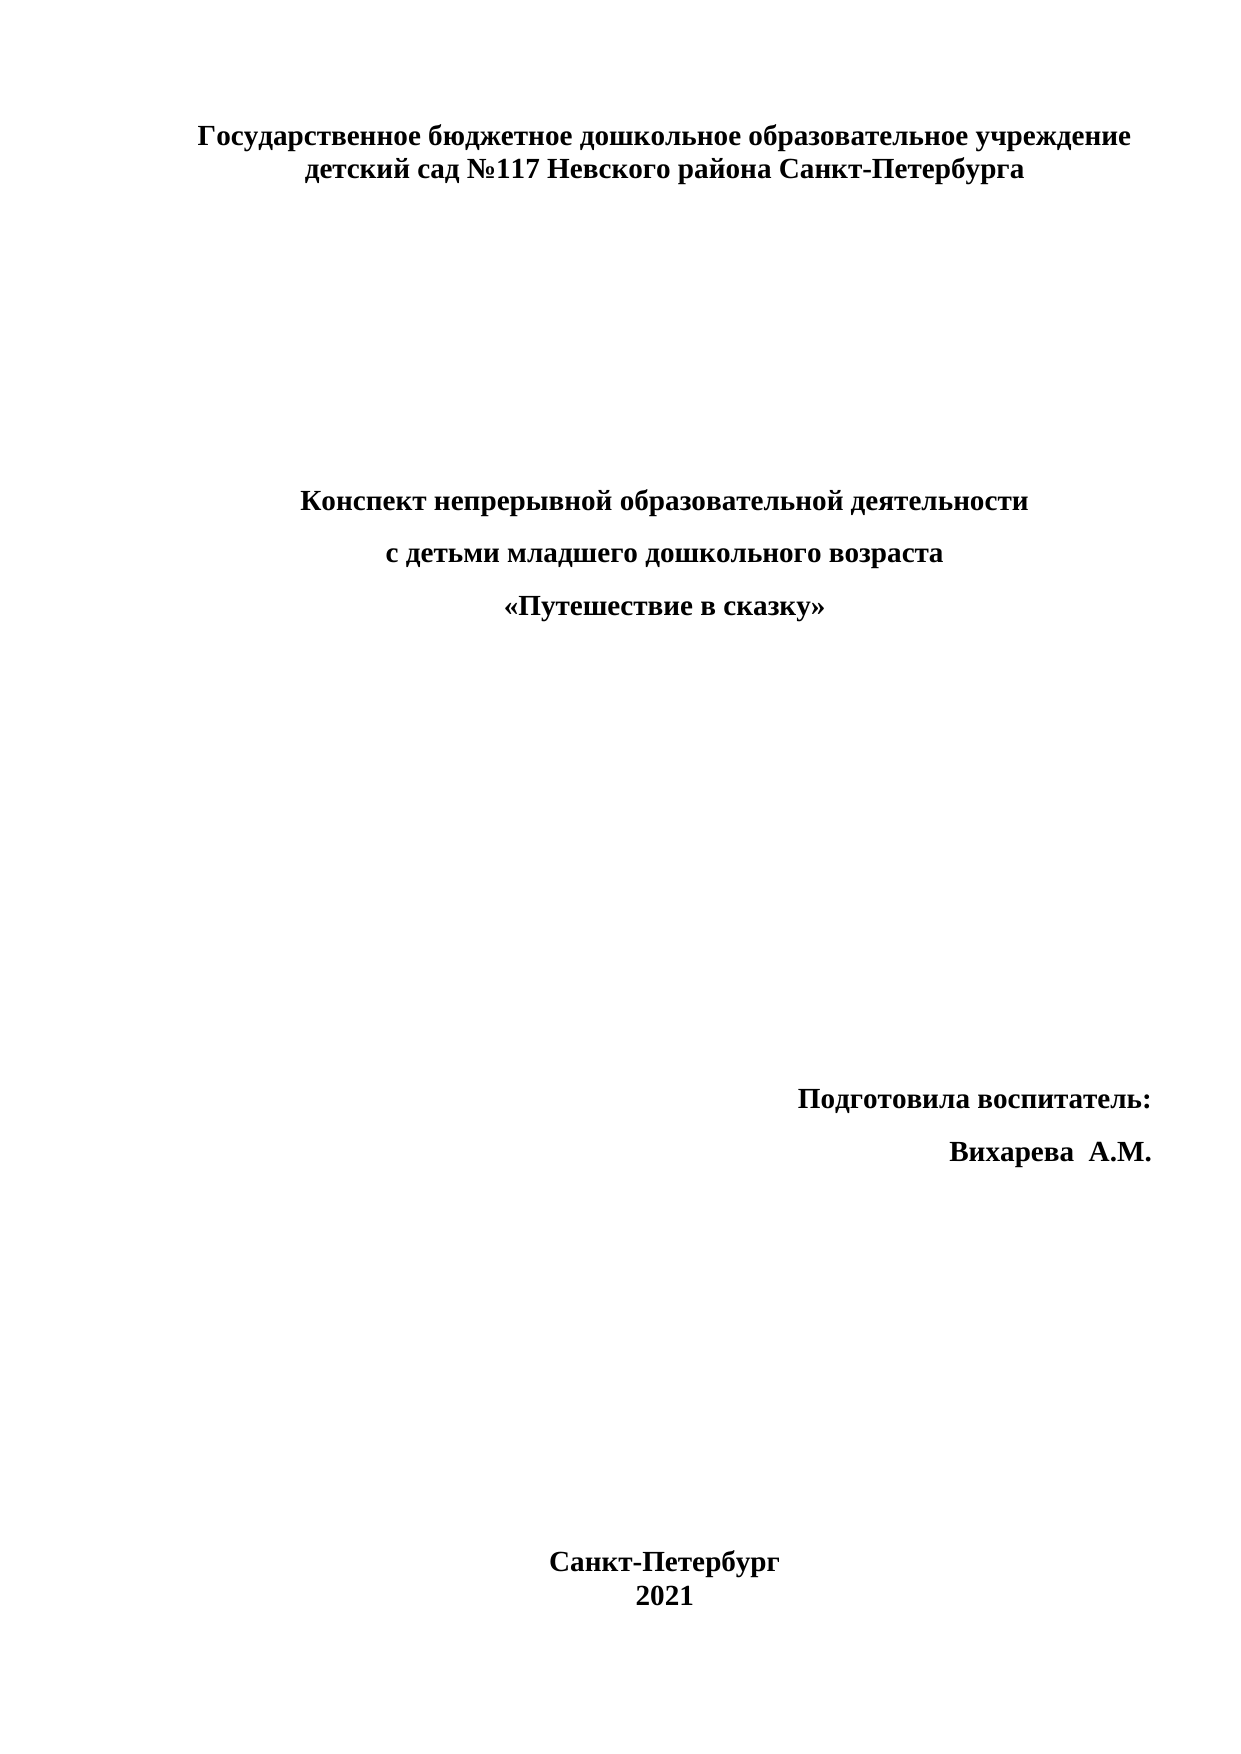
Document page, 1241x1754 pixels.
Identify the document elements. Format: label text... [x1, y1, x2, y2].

text с детьми младшего дошкольного возраста [177, 536, 1152, 569]
text детский сад №117 Невского района Санкт-Петербурга [177, 152, 1152, 185]
text Государственное бюджетное дошкольное образовательное учреждение [177, 118, 1152, 152]
text Санкт-Петербург [177, 1544, 1152, 1578]
text Конспект непрерывной образовательной деятельности [177, 483, 1152, 516]
text «Путешествие в сказку» [177, 588, 1152, 622]
text 2021 [177, 1578, 1152, 1611]
text Вихарева А.М. [177, 1134, 1152, 1167]
text Подготовила воспитатель: [177, 1081, 1152, 1114]
